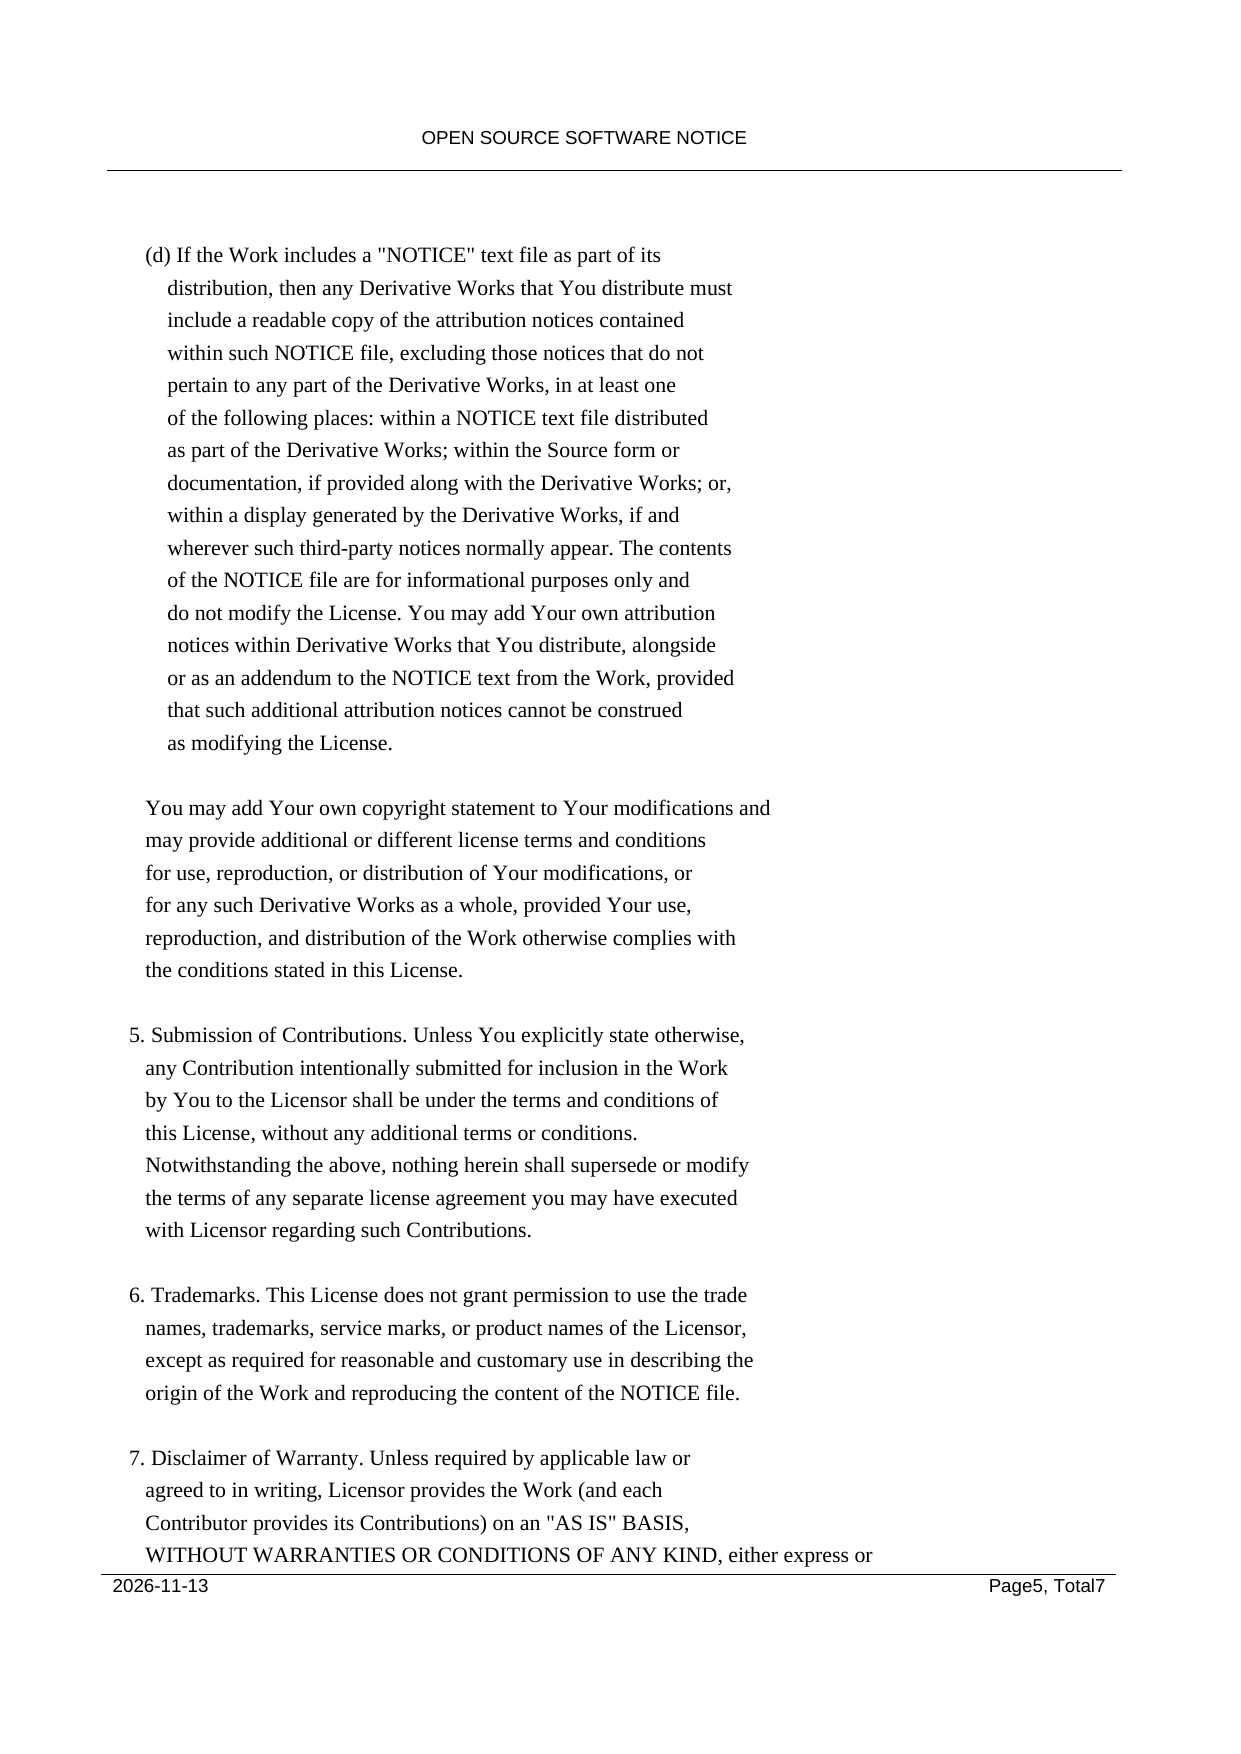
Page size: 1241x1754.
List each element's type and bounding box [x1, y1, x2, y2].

text [112, 206, 1128, 1571]
